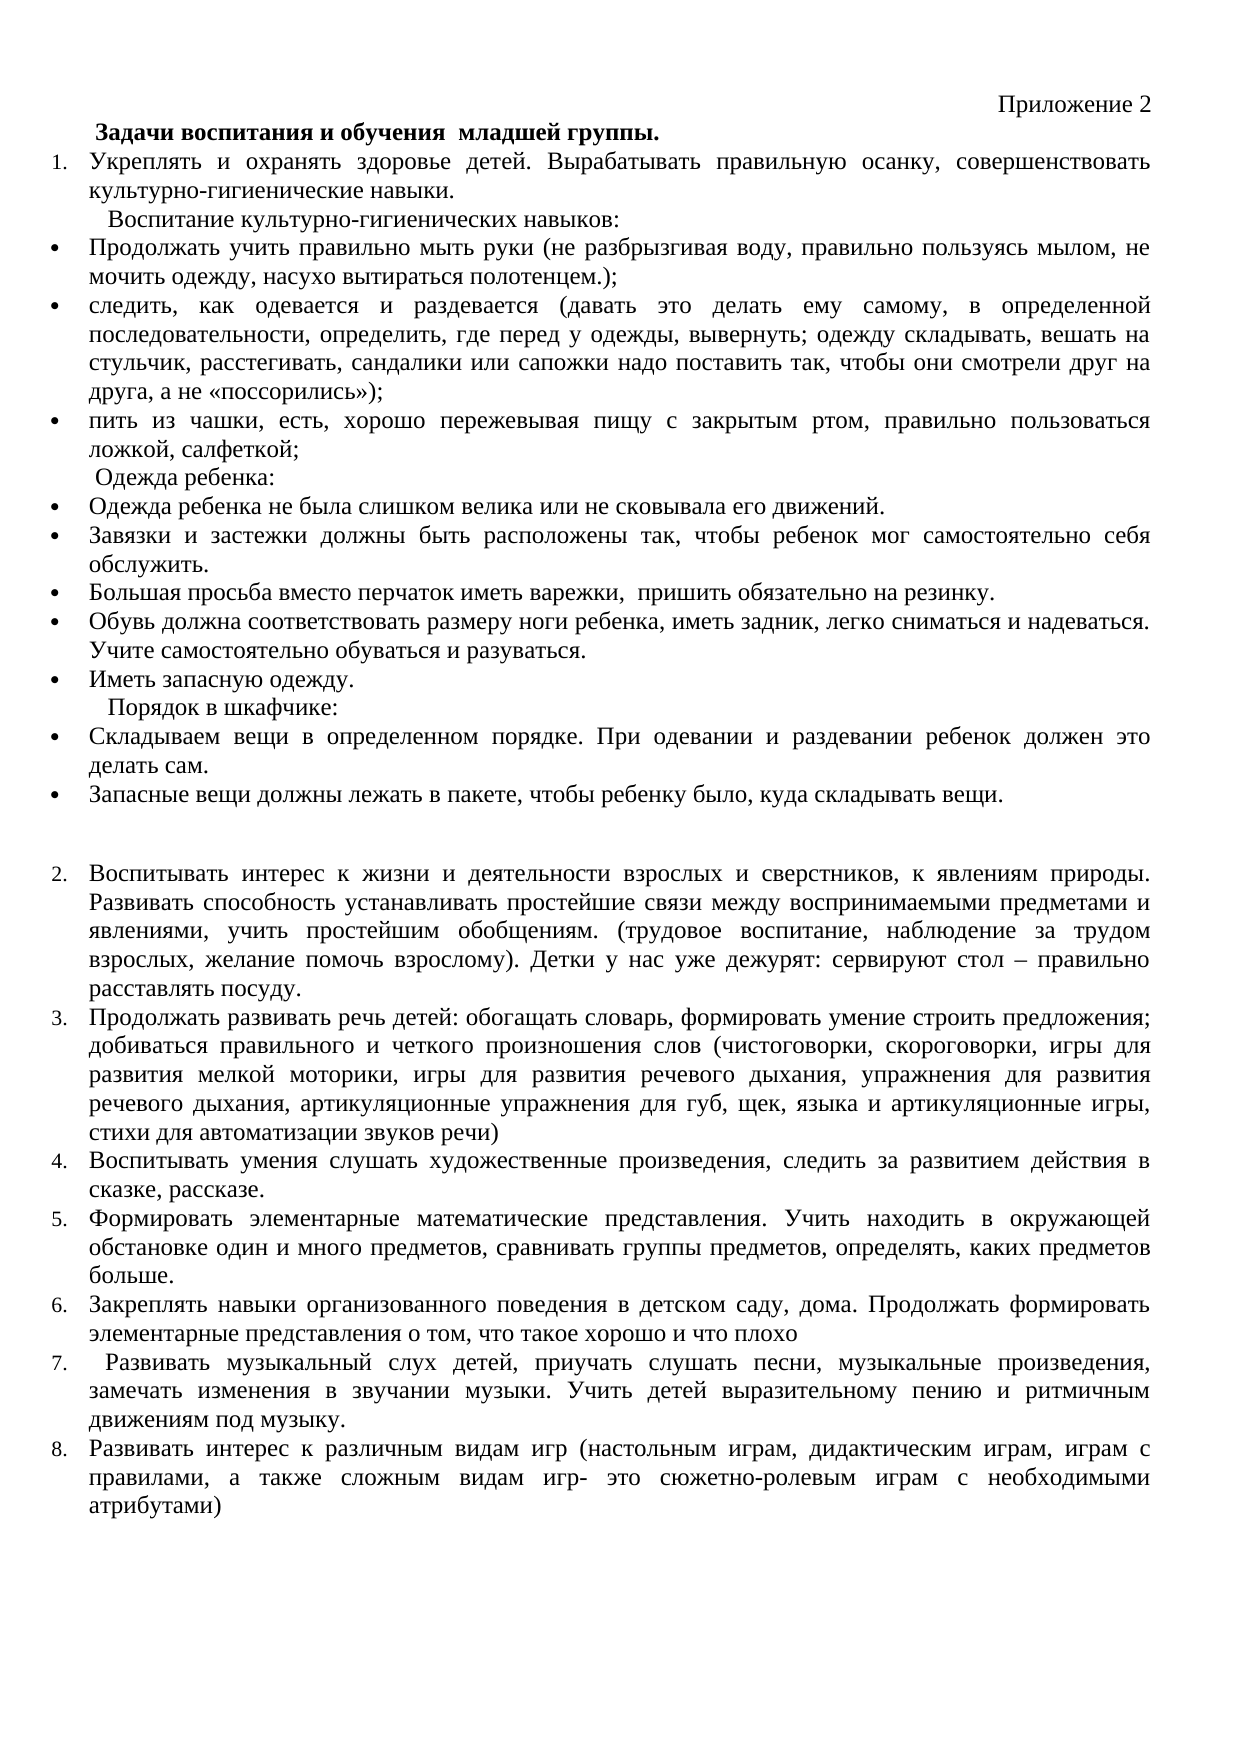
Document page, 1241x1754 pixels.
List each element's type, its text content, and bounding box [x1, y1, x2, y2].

list Воспитывать умения слушать художественные произведения, следить за развитием действия в сказке, рассказе. [51, 1145, 1152, 1203]
list Запасные вещи должны лежать в пакете, чтобы ребенку было, куда складывать вещи. [51, 779, 1152, 807]
text Воспитание культурно-гигиенических навыков: [89, 204, 1152, 232]
list Развивать интерес к различным видам игр (настольным играм, дидактическим играм, играм с правилами, а также сложным видам игр- это сюжетно-ролевым играм с необходимыми атрибутами) [51, 1433, 1152, 1519]
list Развивать музыкальный слух детей, приучать слушать песни, музыкальные произведения, замечать изменения в звучании музыки. Учить детей выразительному пению и ритмичным движениям под музыку. [51, 1347, 1152, 1433]
list Формировать элементарные математические представления. Учить находить в окружающей обстановке один и много предметов, сравнивать группы предметов, определять, каких предметов больше. [51, 1203, 1152, 1289]
list Иметь запасную одежду. [51, 664, 1152, 692]
list Укреплять и охранять здоровье детей. Вырабатывать правильную осанку, совершенствовать культурно-гигиенические навыки. [51, 146, 1152, 204]
text Задачи воспитания и обучения младшей группы. [89, 117, 1152, 146]
text Приложение 2 [89, 89, 1152, 117]
list Воспитывать интерес к жизни и деятельности взрослых и сверстников, к явлениям природы. Развивать способность устанавливать простейшие связи между воспринимаемыми предметами и явлениями, учить простейшим обобщениям. (трудовое воспитание, наблюдение за трудом взрослых, желание помочь взрослому). Детки у нас уже дежурят: сервируют стол – правильно расставлять посуду. [51, 858, 1152, 1002]
list Завязки и застежки должны быть расположены так, чтобы ребенок мог самостоятельно себя обслужить. [51, 520, 1152, 577]
list пить из чашки, есть, хорошо пережевывая пищу с закрытым ртом, правильно пользоваться ложкой, салфеткой; [51, 405, 1152, 462]
text Одежда ребенка: [89, 462, 1152, 491]
list следить, как одевается и раздевается (давать это делать ему самому, в определенной последовательности, определить, где перед у одежды, вывернуть; одежду складывать, вешать на стульчик, расстегивать, сандалики или сапожки надо поставить так, чтобы они смотрели друг на друга, а не «поссорились»); [51, 290, 1152, 405]
list Обувь должна соответствовать размеру ноги ребенка, иметь задник, легко сниматься и надеваться. Учите самостоятельно обуваться и разуваться. [51, 606, 1152, 664]
text Порядок в шкафчике: [89, 692, 1152, 721]
list Складываем вещи в определенном порядке. При одевании и раздевании ребенок должен это делать сам. [51, 721, 1152, 779]
list Одежда ребенка не была слишком велика или не сковывала его движений. [51, 491, 1152, 520]
list Большая просьба вместо перчаток иметь варежки, пришить обязательно на резинку. [51, 577, 1152, 606]
list Продолжать развивать речь детей: обогащать словарь, формировать умение строить предложения; добиваться правильного и четкого произношения слов (чистоговорки, скороговорки, игры для развития мелкой моторики, игры для развития речевого дыхания, упражнения для развития речевого дыхания, артикуляционные упражнения для губ, щек, языка и артикуляционные игры, стихи для автоматизации звуков речи) [51, 1002, 1152, 1145]
list Закреплять навыки организованного поведения в детском саду, дома. Продолжать формировать элементарные представления о том, что такое хорошо и что плохо [51, 1289, 1152, 1347]
list Продолжать учить правильно мыть руки (не разбрызгивая воду, правильно пользуясь мылом, не мочить одежду, насухо вытираться полотенцем.); [51, 232, 1152, 290]
